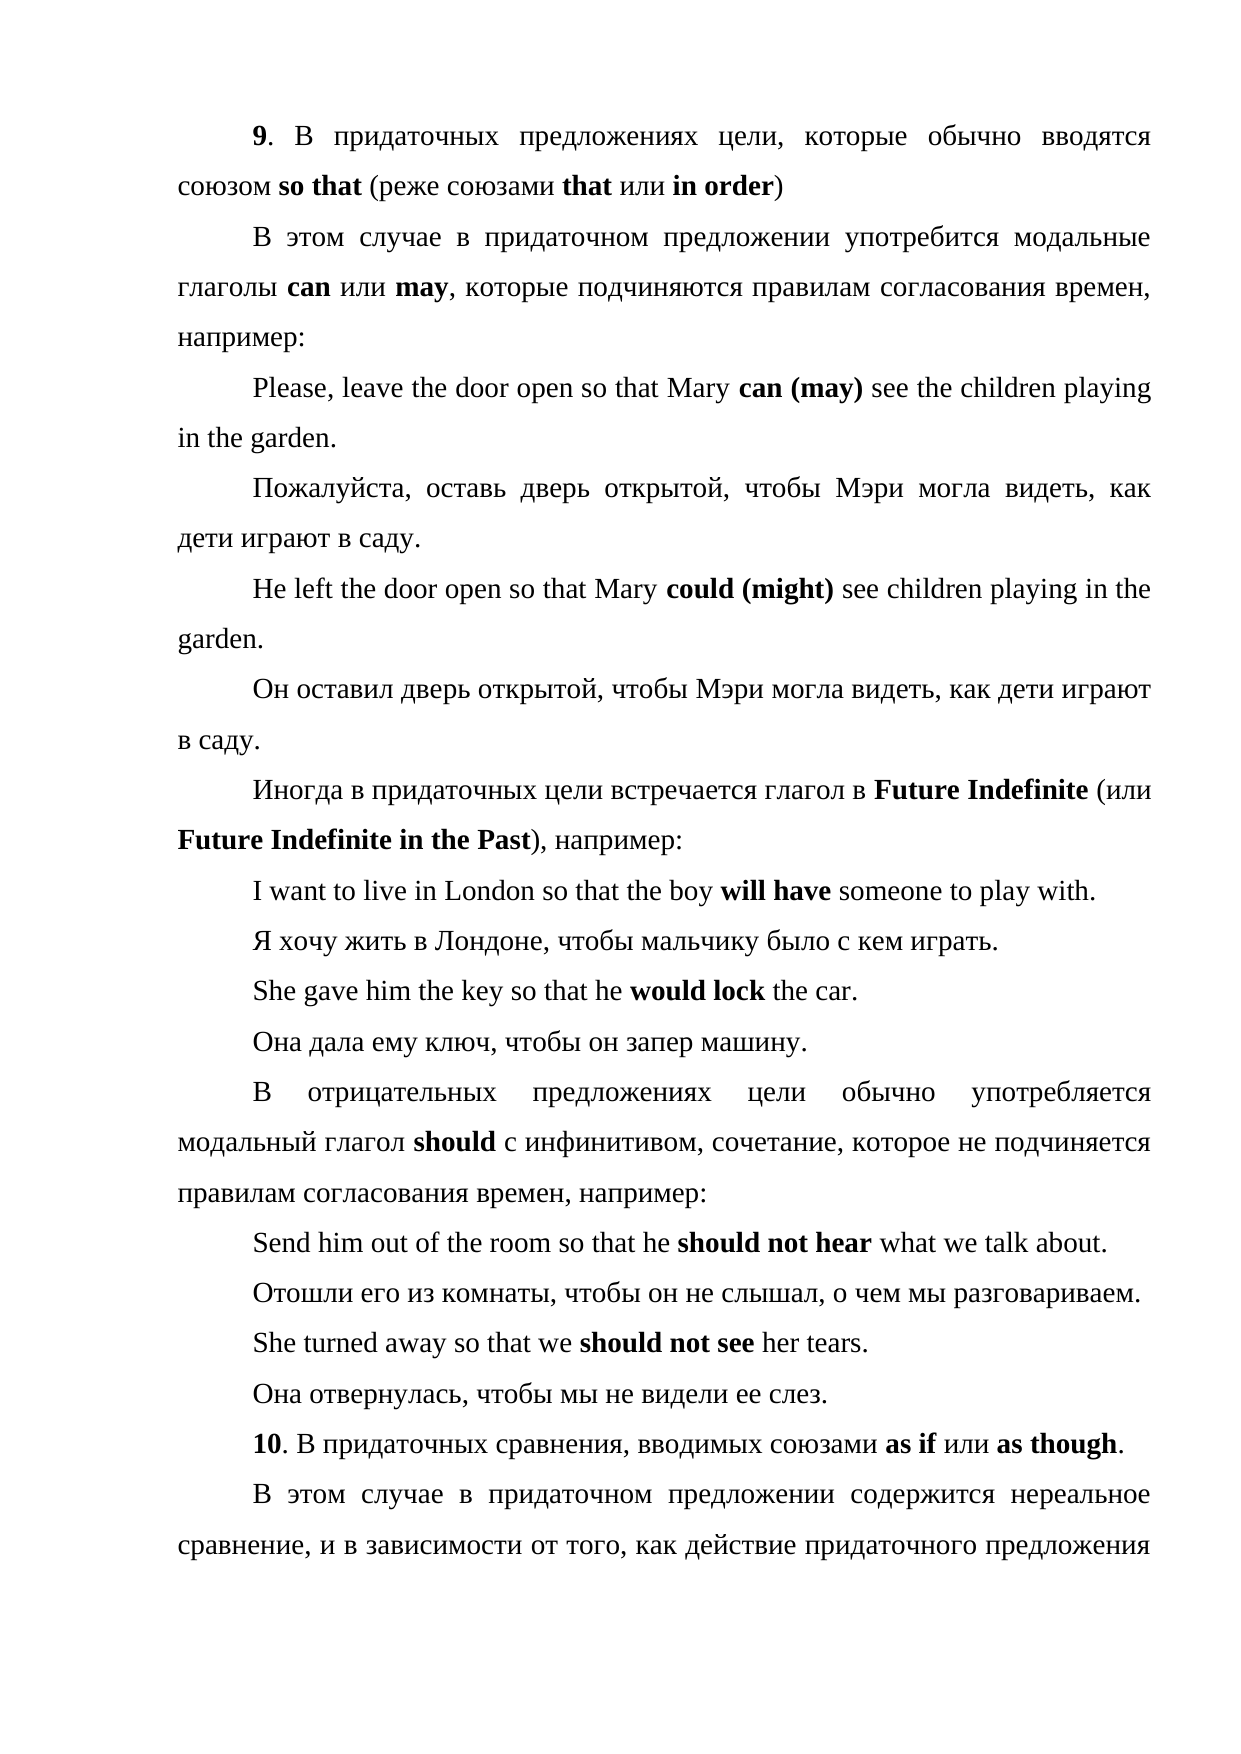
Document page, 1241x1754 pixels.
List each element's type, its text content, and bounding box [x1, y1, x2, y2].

text Я хочу жить в Лондоне, чтобы мальчику было с кем играть. [177, 923, 1152, 957]
text Он оставил дверь открытой, чтобы Мэри могла видеть, как дети играют в саду. [177, 672, 1152, 755]
text 10. В придаточных сравнения, вводимых союзами as if или as though. [177, 1426, 1152, 1460]
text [177, 1477, 1152, 1560]
text She gave him the key so that he would lock the car. [177, 973, 1152, 1007]
text Она отвернулась, чтобы мы не видели ее слез. [177, 1376, 1152, 1409]
text Она дала ему ключ, чтобы он запер машину. [177, 1024, 1152, 1057]
text Send him out of the room so that he should not hear what we talk about. [177, 1225, 1152, 1258]
text 9. В придаточных предложениях цели, которые обычно вводятся союзом so that (реже союзами that или in order) [177, 118, 1152, 202]
text В отрицательных предложениях цели обычно употребляется модальный глагол should с инфинитивом, сочетание, которое не подчиняется правилам согласования времен, например: [177, 1074, 1152, 1208]
text I want to live in so that the boy will have someone to play with. [177, 873, 1152, 906]
text Please, leave the door open so that Mary can (may) see the children playing in the garden. [177, 370, 1152, 453]
text Пожалуйста, оставь дверь открытой, чтобы Мэри могла видеть, как дети играют в саду. [177, 470, 1152, 554]
text Отошли его из комнаты, чтобы он не слышал, о чем мы разговариваем. [177, 1275, 1152, 1309]
text В этом случае в придаточном предложении употребится модальные глаголы can или may, которые подчиняются правилам согласования времен, например: [177, 219, 1152, 353]
text Иногда в придаточных цели встречается глагол в Future Indefinite (или Future Indefinite in the Past), например: [177, 772, 1152, 856]
text She turned away so that we should not see her tears. [177, 1326, 1152, 1359]
text He left the door open so that Mary could (might) see children playing in the garden. [177, 571, 1152, 655]
